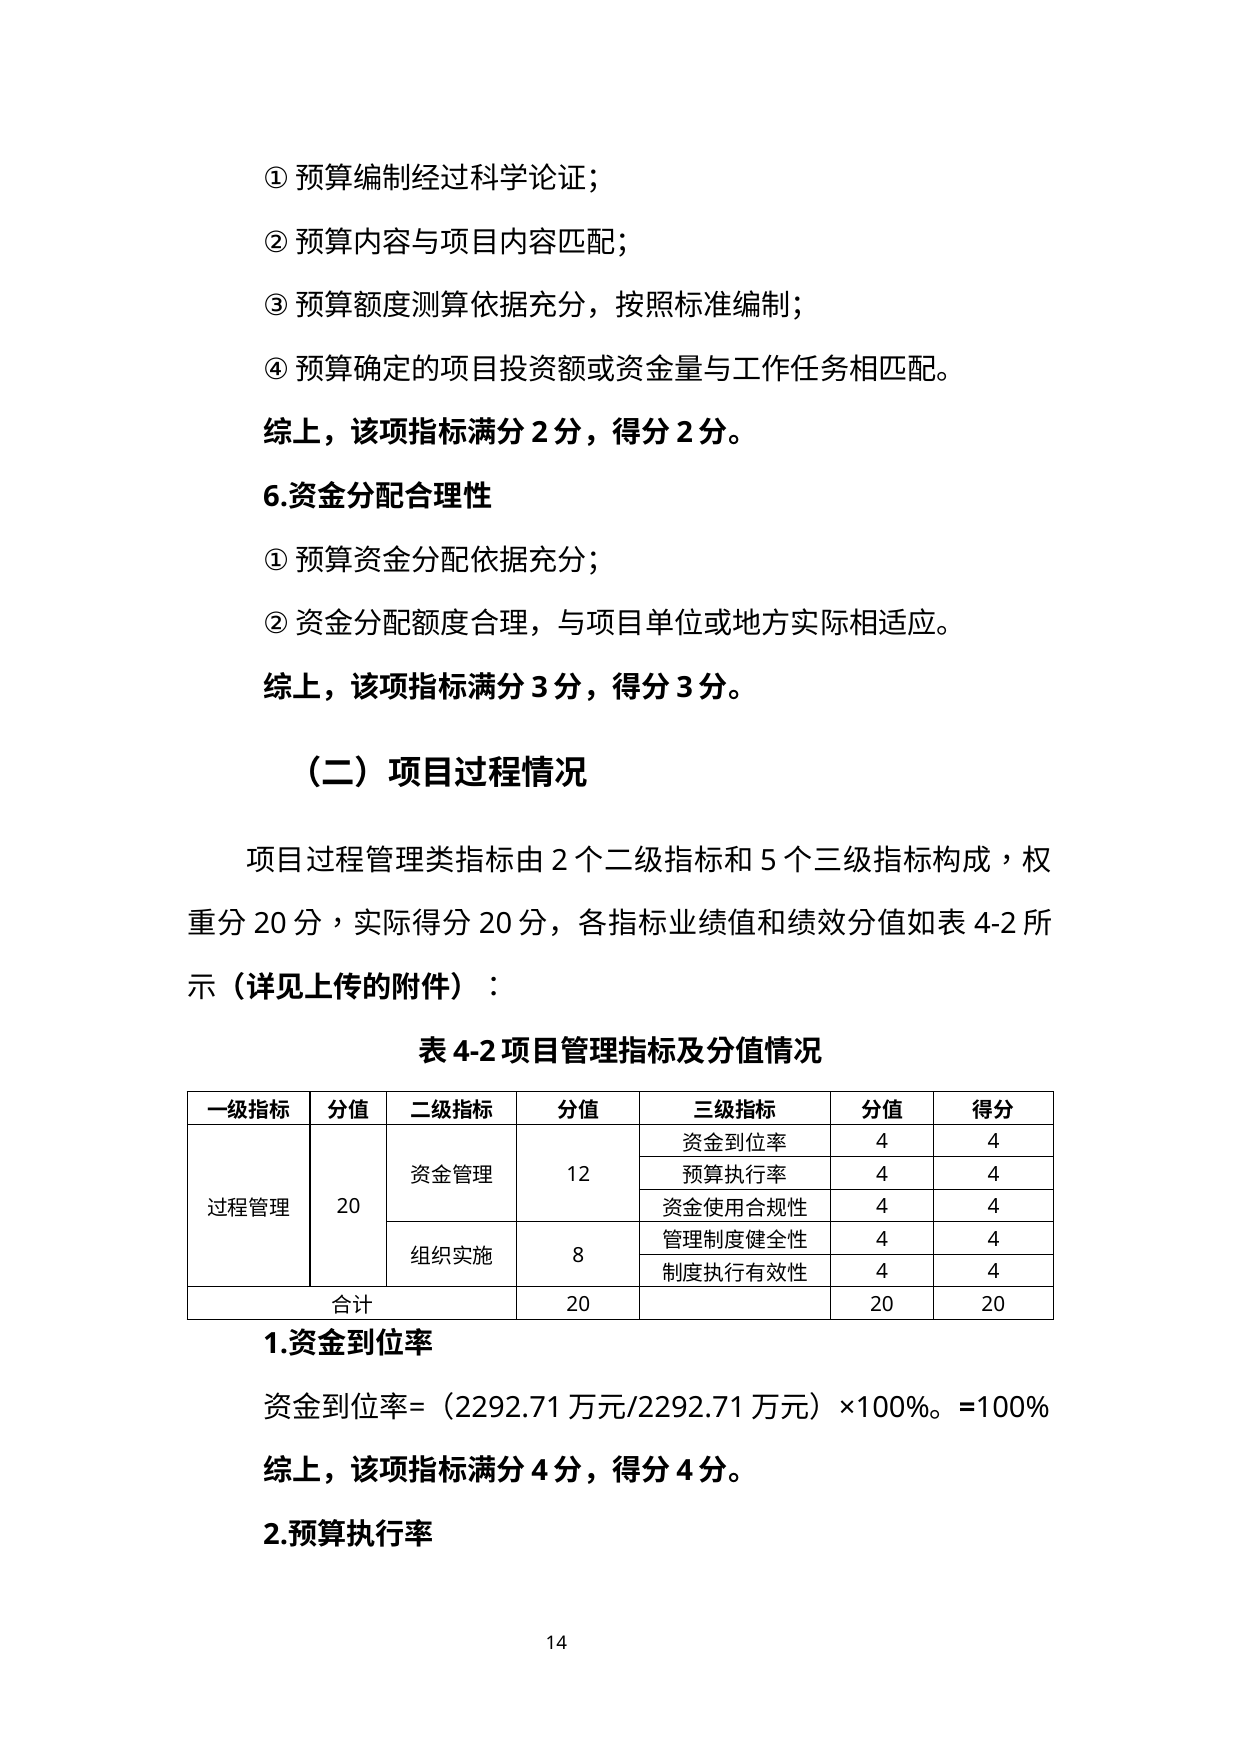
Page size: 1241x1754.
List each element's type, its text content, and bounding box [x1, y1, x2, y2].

table_cell 20 [934, 1287, 1053, 1318]
table_cell 20 [517, 1287, 639, 1318]
table_cell 4 [831, 1125, 933, 1156]
text 综上，该项指标满分4分，得分4分。 [187, 1447, 1053, 1489]
table_cell 4 [831, 1190, 933, 1221]
table_cell 制度执行有效性 [640, 1255, 830, 1286]
text 6.资金分配合理性 [187, 473, 1053, 515]
text 资金到位率=（2292.71万元/2292.71万元）×100%。=100% [187, 1383, 1053, 1426]
table_cell 20 [311, 1125, 386, 1286]
text 表4-2项目管理指标及分值情况 [187, 1027, 1053, 1070]
table_cell 4 [934, 1255, 1053, 1286]
table_header 得分 [934, 1092, 1053, 1123]
text ①预算资金分配依据充分； [187, 536, 1053, 579]
table_cell 4 [831, 1255, 933, 1286]
table_cell 合计 [188, 1287, 516, 1318]
table_cell 4 [934, 1190, 1053, 1221]
table_header 二级指标 [387, 1092, 516, 1123]
text 项目过程管理类指标由2个二级指标和5个三级指标构成，权重分20分，实际得分20分，各指标业绩值和绩效分值如表4-2所示（详见上传的附件）： [187, 836, 1053, 1006]
table_header 分值 [311, 1092, 386, 1123]
text ②资金分配额度合理，与项目单位或地方实际相适应。 [187, 600, 1053, 642]
table_header 一级指标 [188, 1092, 309, 1123]
table_cell 预算执行率 [640, 1157, 830, 1188]
text ②预算内容与项目内容匹配； [187, 218, 1053, 261]
text 2.预算执行率 [187, 1511, 1053, 1553]
table_cell 资金管理 [387, 1125, 516, 1221]
text ①预算编制经过科学论证； [187, 154, 1053, 197]
table_cell 资金到位率 [640, 1125, 830, 1156]
table_header 分值 [517, 1092, 639, 1123]
table_cell 4 [831, 1157, 933, 1188]
text 综上，该项指标满分3分，得分3分。 [187, 664, 1053, 706]
table_cell [640, 1287, 830, 1318]
subtitle （二）项目过程情况 [187, 727, 1053, 812]
table_cell 12 [517, 1125, 639, 1221]
table_cell 过程管理 [188, 1125, 309, 1286]
table_cell 8 [517, 1222, 639, 1286]
table_header 分值 [831, 1092, 933, 1123]
table_cell 管理制度健全性 [640, 1222, 830, 1253]
table_cell 4 [934, 1222, 1053, 1253]
text 1.资金到位率 [187, 1320, 1053, 1362]
table_cell 4 [934, 1125, 1053, 1156]
table_cell 4 [934, 1157, 1053, 1188]
table_cell 20 [831, 1287, 933, 1318]
table_cell 资金使用合规性 [640, 1190, 830, 1221]
table_header 三级指标 [640, 1092, 830, 1123]
table_cell 组织实施 [387, 1222, 516, 1286]
text 综上，该项指标满分2分，得分2分。 [187, 409, 1053, 452]
table_cell 4 [831, 1222, 933, 1253]
text ④预算确定的项目投资额或资金量与工作任务相匹配。 [187, 345, 1053, 388]
text ③预算额度测算依据充分，按照标准编制； [187, 282, 1053, 324]
